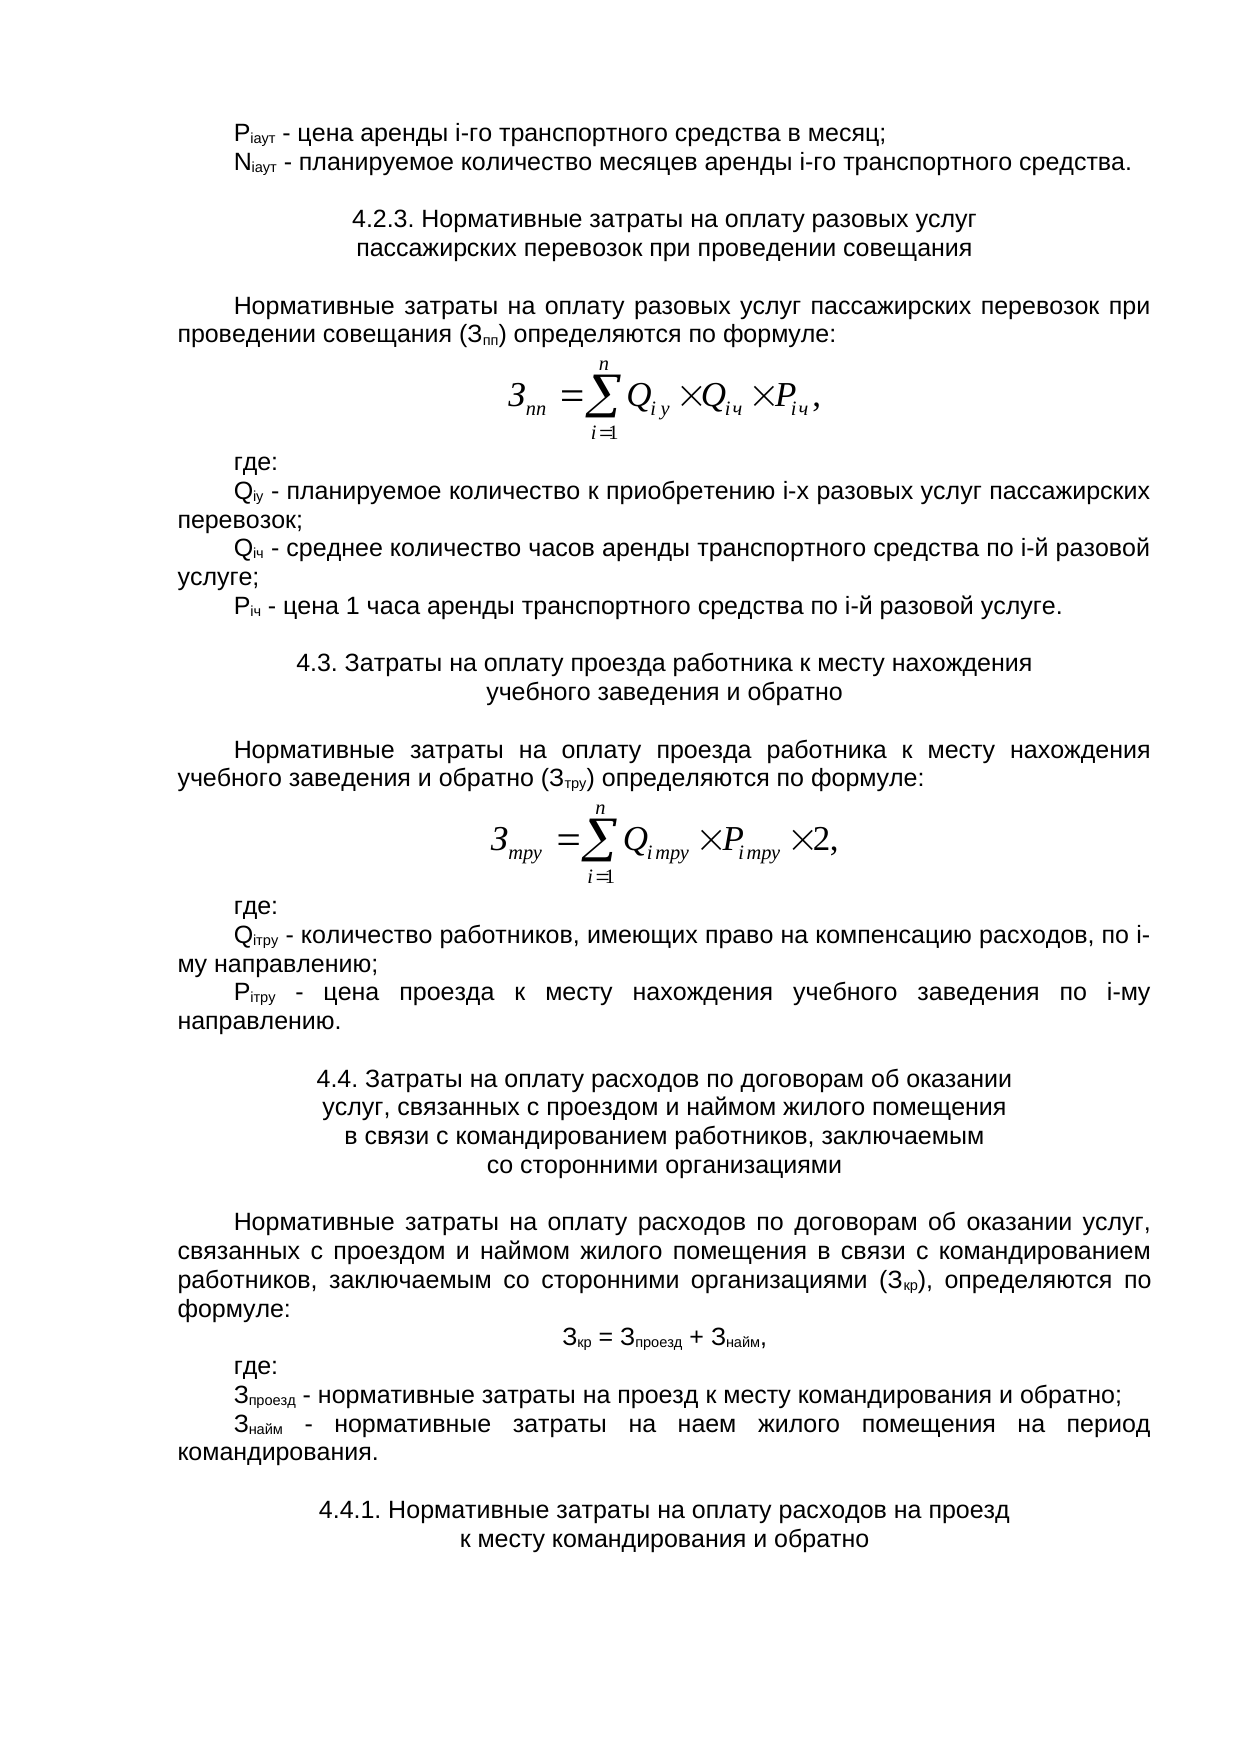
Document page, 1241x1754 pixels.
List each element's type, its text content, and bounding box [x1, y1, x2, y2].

text Niаут - планируемое количество месяцев аренды i-го транспортного средства. [177, 147, 1152, 176]
text 4.3. Затраты на оплату проезда работника к месту нахождения [177, 648, 1152, 677]
text пассажирских перевозок при проведении совещания [177, 233, 1152, 262]
text учебного заведения и обратно [177, 677, 1152, 706]
text со сторонними организациями [177, 1150, 1152, 1178]
text Qiу - планируемое количество к приобретению i-х разовых услуг пассажирских перевозок; [177, 476, 1152, 533]
text Piтру - цена проезда к месту нахождения учебного заведения по i-му направлению. [177, 977, 1152, 1035]
text Qiтру - количество работников, имеющих право на компенсацию расходов, по i-му направлению; [177, 920, 1152, 977]
text 4.4.1. Нормативные затраты на оплату расходов на проезд [177, 1495, 1152, 1523]
text 4.2.3. Нормативные затраты на оплату разовых услуг [177, 204, 1152, 233]
text Нормативные затраты на оплату разовых услуг пассажирских перевозок при проведении совещания (Зпп) определяются по формуле: [177, 291, 1152, 348]
text в связи с командированием работников, заключаемым [177, 1121, 1152, 1150]
text Знайм - нормативные затраты на наем жилого помещения на период командирования. [177, 1408, 1152, 1466]
text Piаут - цена аренды i-го транспортного средства в месяц; [177, 118, 1152, 147]
text 4.4. Затраты на оплату расходов по договорам об оказании [177, 1063, 1152, 1092]
text Нормативные затраты на оплату расходов по договорам об оказании услуг, связанных с проездом и наймом жилого помещения в связи с командированием работников, заключаемым со сторонними организациями (Зкр), определяются по формуле: [177, 1207, 1152, 1322]
text где: [177, 891, 1152, 920]
text Зкр = Зпроезд + Знайм, [177, 1322, 1152, 1351]
text Piч - цена 1 часа аренды транспортного средства по i-й разовой услуге. [177, 591, 1152, 619]
text где: [177, 1351, 1152, 1380]
text к месту командирования и обратно [177, 1523, 1152, 1552]
text Qiч - среднее количество часов аренды транспортного средства по i-й разовой услуге; [177, 533, 1152, 591]
text Зпроезд - нормативные затраты на проезд к месту командирования и обратно; [177, 1380, 1152, 1408]
text Нормативные затраты на оплату проезда работника к месту нахождения учебного заведения и обратно (Зтру) определяются по формуле: [177, 734, 1152, 792]
text где: [177, 447, 1152, 476]
text услуг, связанных с проездом и наймом жилого помещения [177, 1092, 1152, 1121]
